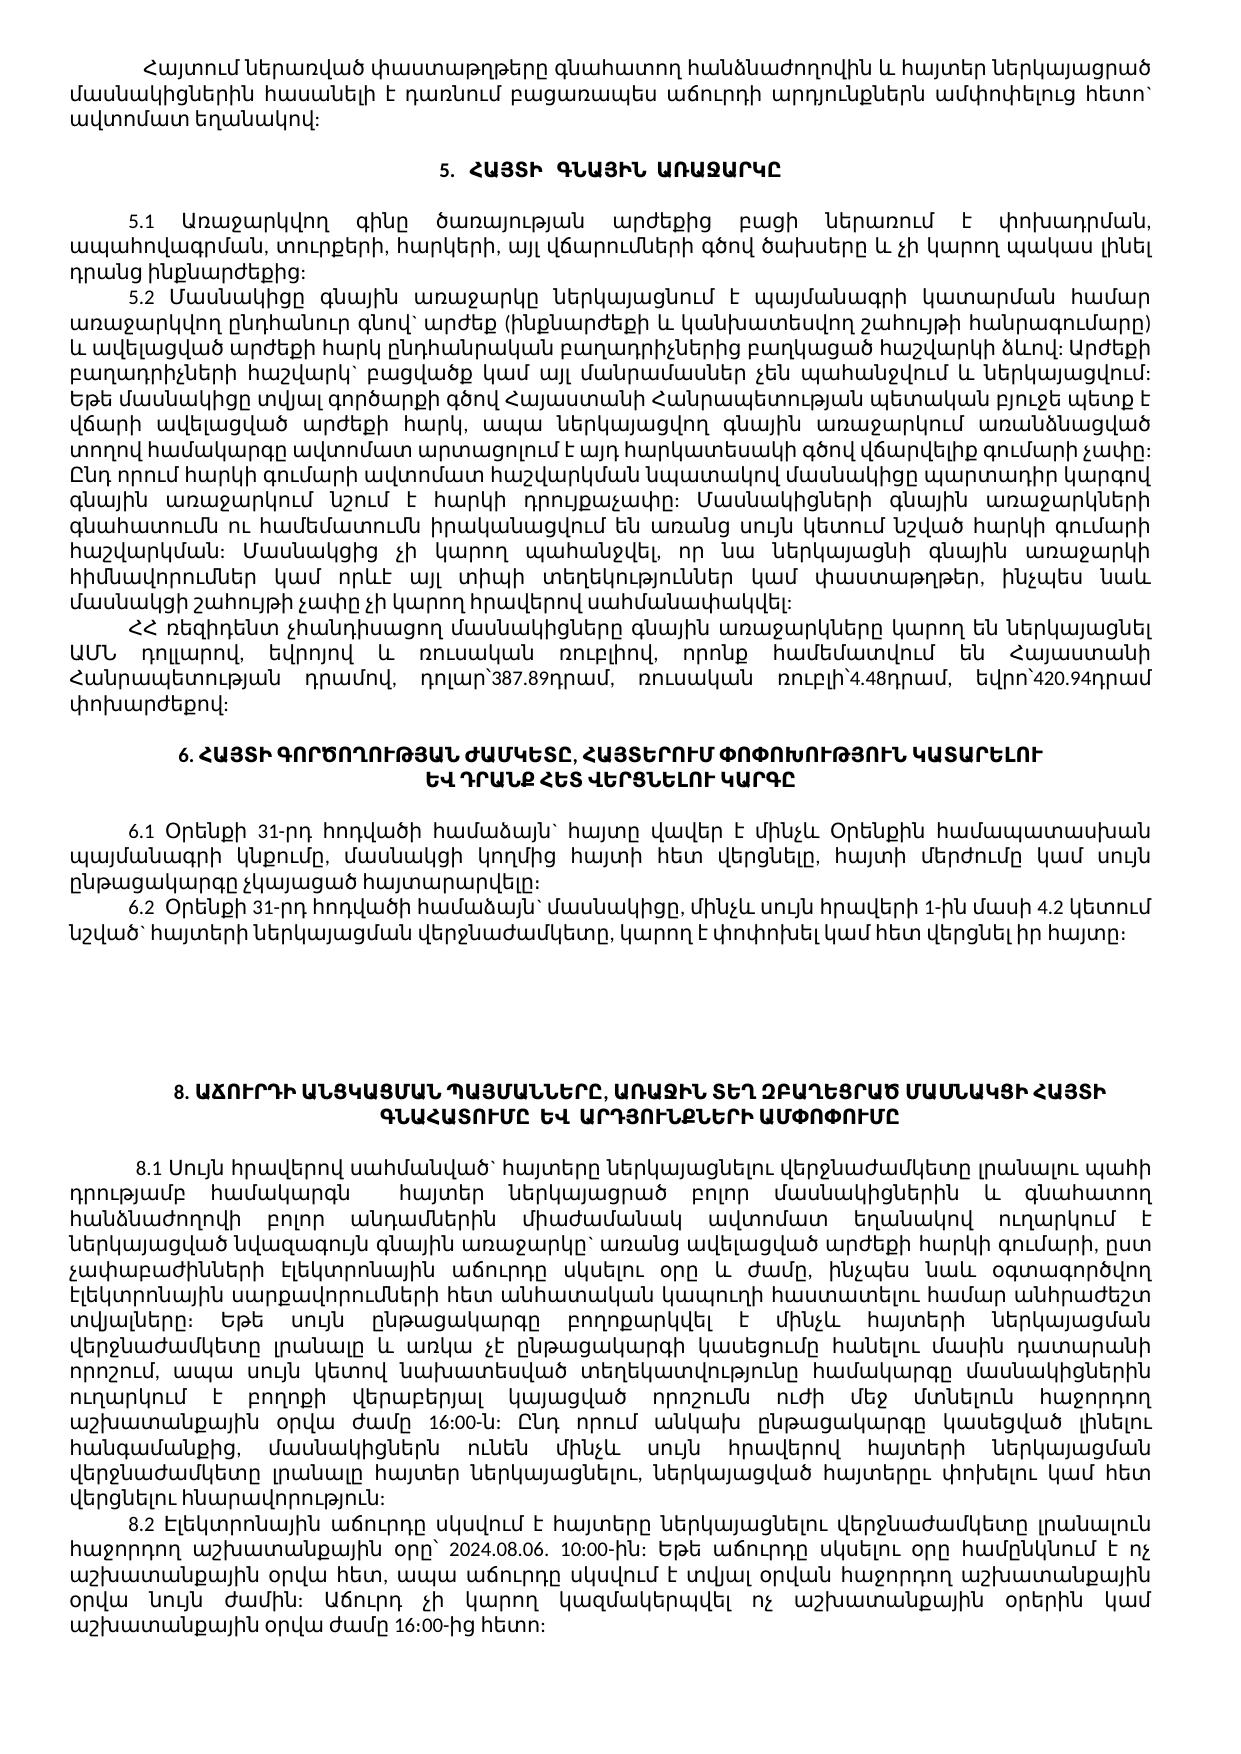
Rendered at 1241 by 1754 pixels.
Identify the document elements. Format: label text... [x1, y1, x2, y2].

text ՀՀ ռեզիդենտ չհանդիսացող մասնակիցները գնային առաջարկները կարող են ներկայացնել ԱՄՆ դոլլարով, եվրոյով և ռուսական ռուբլիով, որոնք համեմատվում են Հայաստանի Հանրապետության դրամով, դոլար՝387.89դրամ, ռուսական ռուբլի՝4.48դրամ, եվրո՝420.94դրամ փոխարժեքով: [69, 615, 1152, 716]
text 5.1 Առաջարկվող գինը ծառայության արժեքից բացի ներառում է փոխադրման, ապահովագրման, տուրքերի, հարկերի, այլ վճարումների գծով ծախսերը և չի կարող պակաս լինել դրանց ինքնարժեքից: [69, 208, 1152, 284]
text 8.2 Էլեկտրոնային աճուրդը սկսվում է հայտերը ներկայացնելու վերջնաժամկետը լրանալուն հաջորդող աշխատանքային օրը՝ 2024.08.06. 10:00 -ին: Եթե աճուրդը սկսելու օրը համընկնում է ոչ աշխատանքային օրվա հետ, ապա աճուրդը սկսվում է տվյալ օրվան հաջորդող աշխատանքային օրվա նույն ժամին: Աճուրդ չի կարող կազմակերպվել ոչ աշխատանքային օրերին կամ աշխատանքային օրվա ժամը 16։00-ից հետո: [69, 1511, 1152, 1638]
text 8.1 Սույն հրավերով սահմանված` հայտերը ներկայացնելու վերջնաժամկետը լրանալու պահի դրությամբ համակարգն հայտեր ներկայացրած բոլոր մասնակիցներին և գնահատող հանձնաժողովի բոլոր անդամներին միաժամանակ ավտոմատ եղանակով ուղարկում է ներկայացված նվազագույն գնային առաջարկը` առանց ավելացված արժեքի հարկի գումարի, ըստ չափաբաժինների էլեկտրոնային աճուրդը սկսելու օրը և ժամը, ինչպես նաև օգտագործվող էլեկտրոնային սարքավորումների հետ անհատական կապուղի հաստատելու համար անհրաժեշտ տվյալները։ Եթե սույն ընթացակարգը բողոքարկվել է մինչև հայտերի ներկայացման վերջնաժամկետը լրանալը և առկա չէ ընթացակարգի կասեցումը հանելու մասին դատարանի որոշում, ապա սույն կետով նախատեսված տեղեկատվությունը համակարգը մասնակիցներին ուղարկում է բողոքի վերաբերյալ կայացված որոշումն ուժի մեջ մտնելուն հաջորդող աշխատանքային օրվա ժամը 16:00-ն: Ընդ որում անկախ ընթացակարգը կասեցված լինելու հանգամանքից, մասնակիցներն ունեն մինչև սույն հրավերով հայտերի ներկայացման վերջնաժամկետը լրանալը հայտեր ներկայացնելու, ներկայացված հայտերըւ փոխելու կամ հետ վերցնելու հնարավորություն: [69, 1155, 1152, 1511]
text 8. ԱՃՈՒՐԴԻ ԱՆՑԿԱՑՄԱՆ ՊԱՅՄԱՆՆԵՐԸ, ԱՌԱՋԻՆ ՏԵՂ ԶԲԱՂԵՑՐԱԾ ՄԱՍՆԱԿՑԻ ՀԱՅՏԻ [69, 1079, 1152, 1104]
text 5.2 Մասնակիցը գնային առաջարկը ներկայացնում է պայմանագրի կատարման համար առաջարկվող ընդհանուր գնով` արժեք (ինքնարժեքի և կանխատեսվող շահույթի հանրագումարը) և ավելացված արժեքի հարկ ընդհանրական բաղադրիչներից բաղկացած հաշվարկի ձևով: Արժեքի բաղադրիչների հաշվարկ` բացվածք կամ այլ մանրամասներ չեն պահանջվում և ներկայացվում: Եթե մասնակիցը տվյալ գործարքի գծով Հայաստանի Հանրապետության պետական բյուջե պետք է վճարի ավելացված արժեքի հարկ, ապա ներկայացվող գնային առաջարկում առանձնացված տողով համակարգը ավտոմատ արտացոլում է այդ հարկատեսակի գծով վճարվելիք գումարի չափը: Ընդ որում հարկի գումարի ավտոմատ հաշվարկման նպատակով մասնակիցը պարտադիր կարգով գնային առաջարկում նշում է հարկի դրույքաչափը: Մասնակիցների գնային առաջարկների գնահատումն ու համեմատումն իրականացվում են առանց սույն կետում նշված հարկի գումարի հաշվարկման: Մասնակցից չի կարող պահանջվել, որ նա ներկայացնի գնային առաջարկի հիմնավորումներ կամ որևէ այլ տիպի տեղեկություններ կամ փաստաթղթեր, ինչպես նաև մասնակցի շահույթի չափը չի կարող հրավերով սահմանափակվել: [69, 284, 1152, 615]
text Հայտում ներառված փաստաթղթերը գնահատող հանձնաժողովին և հայտեր ներկայացրած մասնակիցներին հասանելի է դառնում բացառապես աճուրդի արդյունքներն ամփոփելուց հետո` ավտոմատ եղանակով: [69, 56, 1152, 132]
text 6.1 Օրենքի 31-րդ հոդվածի համաձայն` հայտը վավեր է մինչև Օրենքին համապատասխան պայմանագրի կնքումը, մասնակցի կողմից հայտի հետ վերցնելը, հայտի մերժումը կամ սույն ընթացակարգը չկայացած հայտարարվելը։ [69, 818, 1152, 894]
text 5. ՀԱՅՏԻ ԳՆԱՅԻՆ ԱՌԱՋԱՐԿԸ [69, 157, 1152, 183]
text 6.2 Օրենքի 31-րդ հոդվածի համաձայն` մասնակիցը, մինչև սույն հրավերի 1-ին մասի 4.2 կետում նշված` հայտերի ներկայացման վերջնաժամկետը, կարող է փոփոխել կամ հետ վերցնել իր հայտը։ [69, 894, 1152, 945]
text 6. ՀԱՅՏԻ ԳՈՐԾՈՂՈՒԹՅԱՆ ԺԱՄԿԵՏԸ, ՀԱՅՏԵՐՈՒՄ ՓՈՓՈԽՈՒԹՅՈՒՆ ԿԱՏԱՐԵԼՈՒ [69, 742, 1152, 767]
text ԵՎ ԴՐԱՆՔ ՀԵՏ ՎԵՐՑՆԵԼՈՒ ԿԱՐԳԸ [69, 767, 1152, 793]
text ԳՆԱՀԱՏՈՒՄԸ ԵՎ ԱՐԴՅՈՒՆՔՆԵՐԻ ԱՄՓՈՓՈՒՄԸ [69, 1104, 1152, 1130]
